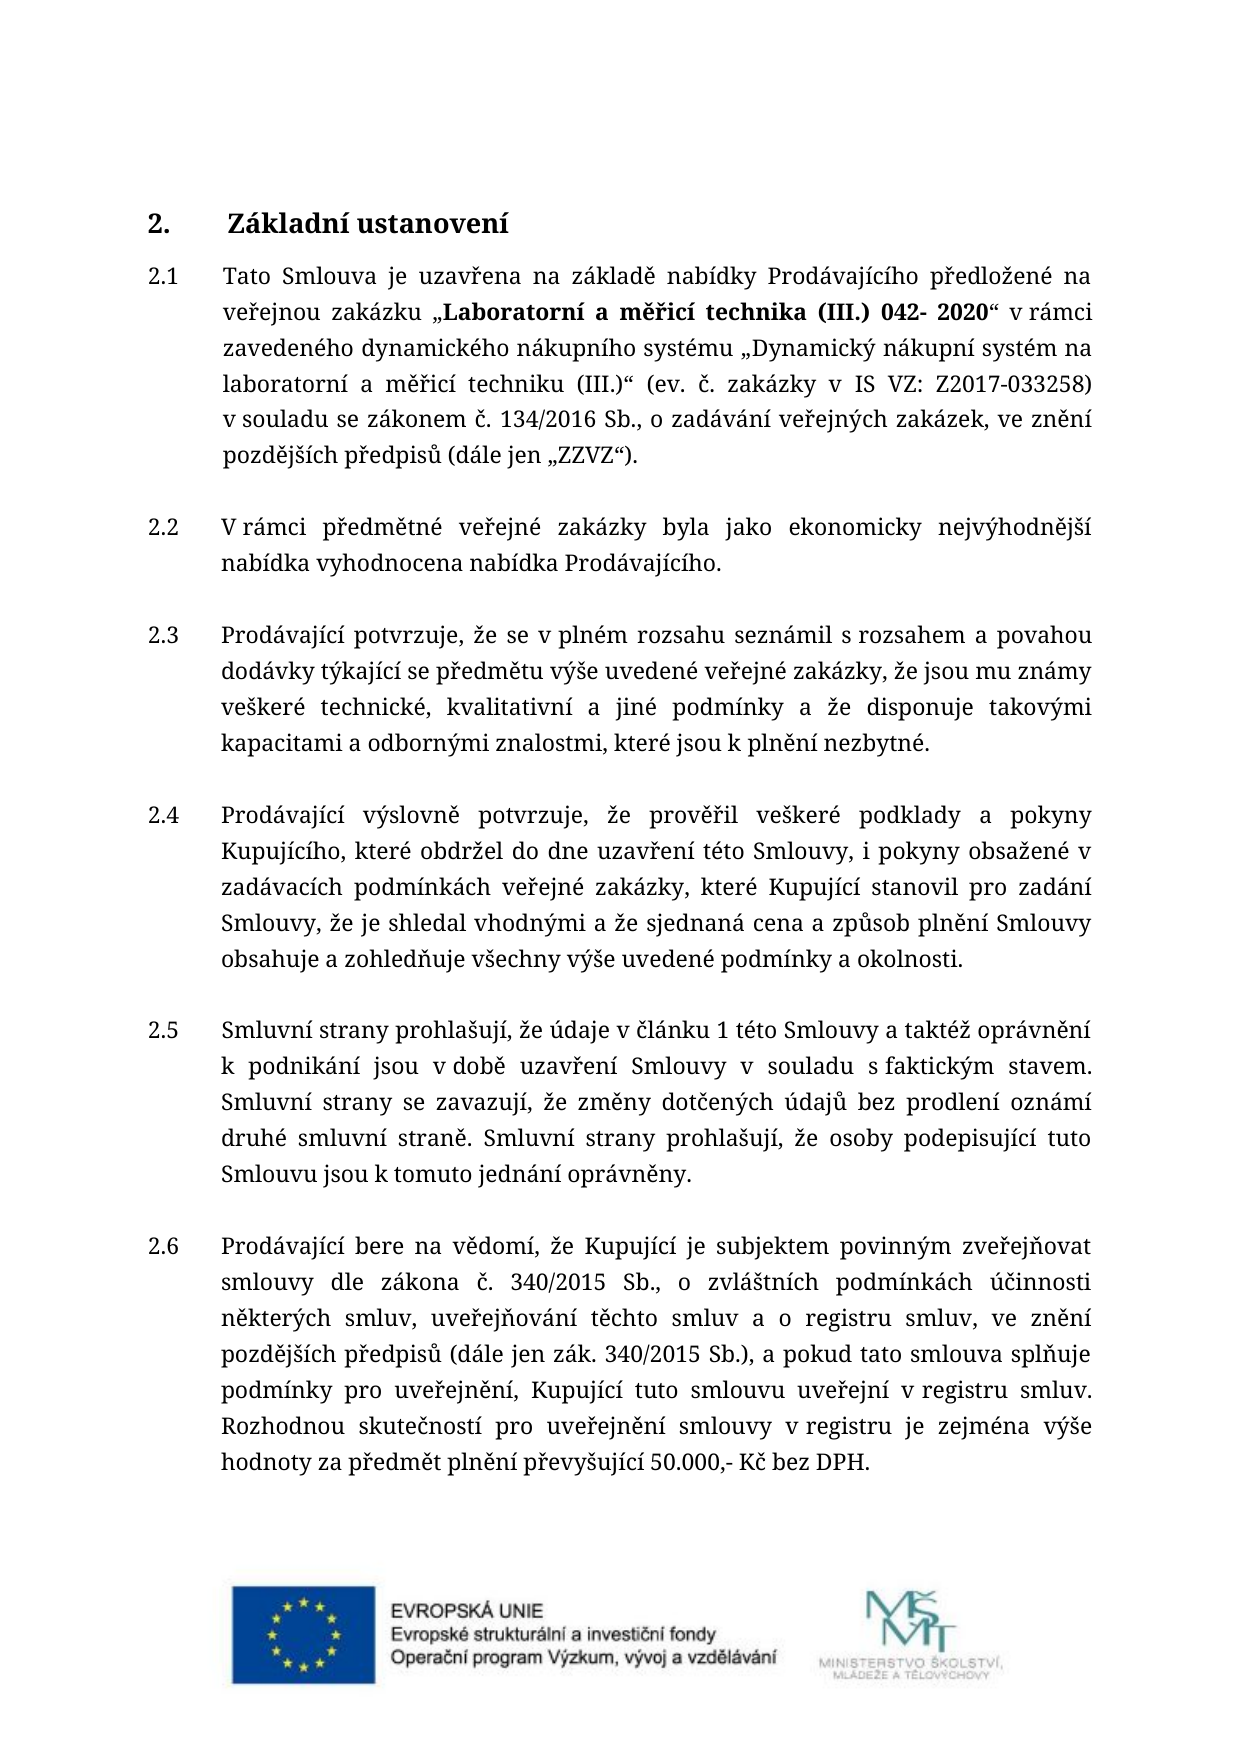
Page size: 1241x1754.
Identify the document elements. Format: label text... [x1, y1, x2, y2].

text 2.3 Prodávající potvrzuje, že se v plném rozsahu seznámil s rozsahem a povahou dodávky týkající se předmětu výše uvedené veřejné zakázky, že jsou mu známy veškeré technické, kvalitativní a jiné podmínky a že disponuje takovými kapacitami a odbornými znalostmi, které jsou k plnění nezbytné. [148, 619, 1093, 758]
text 2.2 V rámci předmětné veřejné zakázky byla jako ekonomicky nejvýhodnější nabídka vyhodnocena nabídka Prodávajícího. [148, 511, 1093, 578]
picture [160, 1538, 1081, 1720]
text 2.4 Prodávající výslovně potvrzuje, že prověřil veškeré podklady a pokyny Kupujícího, které obdržel do dne uzavření této Smlouvy, i pokyny obsažené v zadávacích podmínkách veřejné zakázky, které Kupující stanovil pro zadání Smlouvy, že je shledal vhodnými a že sjednaná cena a způsob plnění Smlouvy obsahuje a zohledňuje všechny výše uvedené podmínky a okolnosti. [148, 799, 1093, 974]
text 2.1 Tato Smlouva je uzavřena na základě nabídky Prodávajícího předložené na veřejnou zakázku „Laboratorní a měřicí technika (III.) 042- 2020“ v rámci zavedeného dynamického nákupního systému „Dynamický nákupní systém na laboratorní a měřicí techniku (III.)“ (ev. č. zakázky v IS VZ: Z2017-033258) v souladu se zákonem č. 134/2016 Sb., o zadávání veřejných zakázek, ve znění pozdějších předpisů (dále jen „ZZVZ“). [148, 260, 1093, 471]
text 2.6 Prodávající bere na vědomí, že Kupující je subjektem povinným zveřejňovat smlouvy dle zákona č. 340/2015 Sb., o zvláštních podmínkách účinnosti některých smluv, uveřejňování těchto smluv a o registru smluv, ve znění pozdějších předpisů (dále jen zák. 340/2015 Sb.), a pokud tato smlouva splňuje podmínky pro uveřejnění, Kupující tuto smlouvu uveřejní v registru smluv. Rozhodnou skutečností pro uveřejnění smlouvy v registru je zejména výše hodnoty za předmět plnění převyšující 50.000,- Kč bez DPH. [148, 1230, 1093, 1477]
text 2.5 Smluvní strany prohlašují, že údaje v článku 1 této Smlouvy a taktéž oprávnění k podnikání jsou v době uzavření Smlouvy v souladu s faktickým stavem. Smluvní strany se zavazují, že změny dotčených údajů bez prodlení oznámí druhé smluvní straně. Smluvní strany prohlašují, že osoby podepisující tuto Smlouvu jsou k tomuto jednání oprávněny. [148, 1014, 1093, 1189]
text 2. Základní ustanovení [148, 205, 1093, 242]
